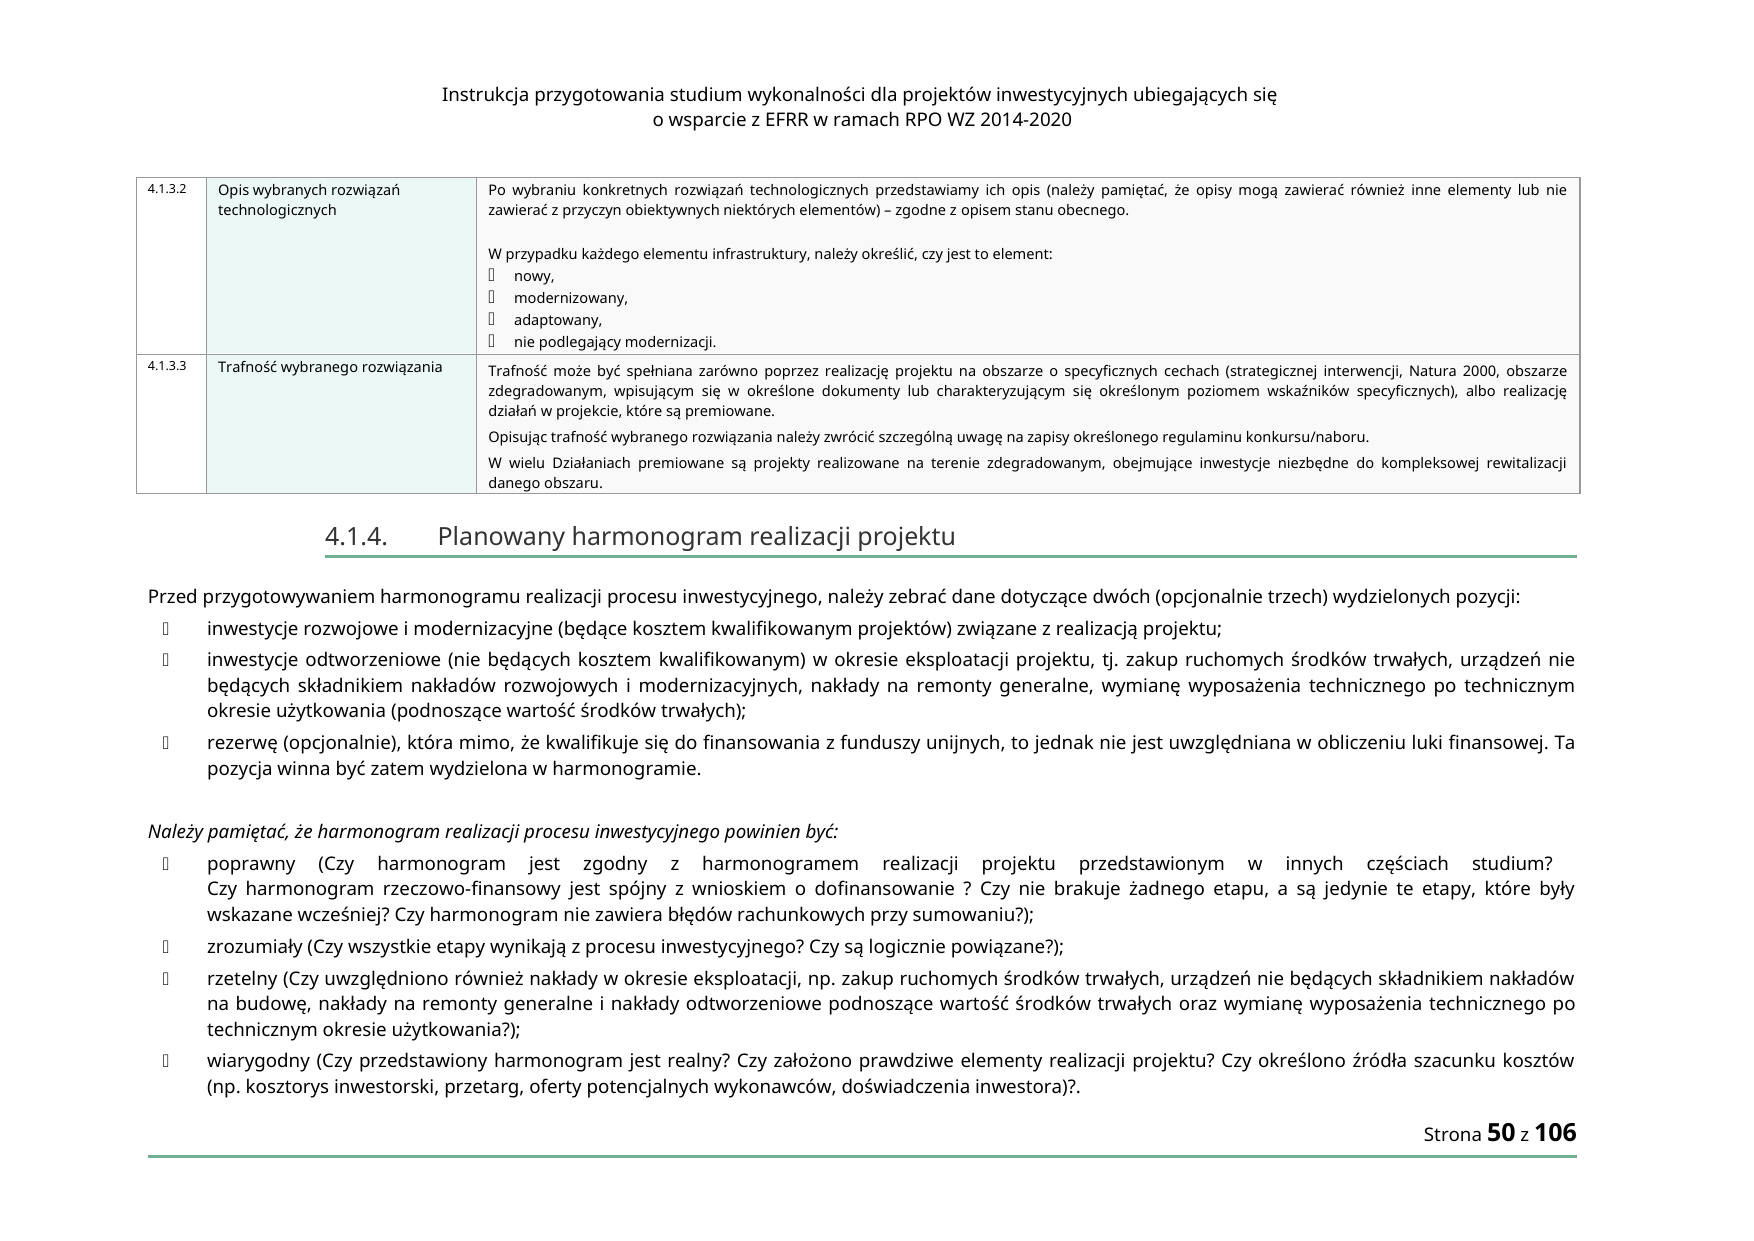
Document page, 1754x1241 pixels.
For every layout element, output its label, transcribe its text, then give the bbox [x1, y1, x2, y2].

list inwestycje odtworzeniowe (nie będących kosztem kwalifikowanym) w okresie eksploatacji projektu, tj. zakup ruchomych środków trwałych, urządzeń nie będących składnikiem nakładów rozwojowych i modernizacyjnych, nakłady na remonty generalne, wymianę wyposażenia technicznego po technicznym okresie użytkowania (podnoszące wartość środków trwałych); [162, 647, 1577, 723]
list rezerwę (opcjonalnie), która mimo, że kwalifikuje się do finansowania z funduszy unijnych, to jednak nie jest uwzględniana w obliczeniu luki finansowej. Ta pozycja winna być zatem wydzielona w harmonogramie. [162, 729, 1577, 780]
text Należy pamiętać, że harmonogram realizacji procesu inwestycyjnego powinien być: [148, 818, 1577, 844]
list rzetelny (Czy uwzględniono również nakłady w okresie eksploatacji, np. zakup ruchomych środków trwałych, urządzeń nie będących składnikiem nakładów na budowę, nakłady na remonty generalne i nakłady odtworzeniowe podnoszące wartość środków trwałych oraz wymianę wyposażenia technicznego po technicznym okresie użytkowania?); [162, 965, 1577, 1041]
table_header Opis wybranych rozwiązań technologicznych [207, 178, 476, 353]
subtitle Planowany harmonogram realizacji projektu [325, 519, 1577, 555]
list zrozumiały (Czy wszystkie etapy wynikają z procesu inwestycyjnego? Czy są logicznie powiązane?); [162, 933, 1577, 958]
table_header Po wybraniu konkretnych rozwiązań technologicznych przedstawiamy ich opis (należy pamiętać, że opisy mogą zawierać również inne elementy lub nie zawierać z przyczyn obiektywnych niektórych elementów) – zgodne z opisem stanu obecnego. W przypadku każdego elementu infrastruktury, należy określić, czy jest to element: nowy, modernizowany, adaptowany, nie podlegający modernizacji. [477, 178, 1579, 353]
table_cell Trafność może być spełniana zarówno poprzez realizację projektu na obszarze o specyficznych cechach (strategicznej interwencji, Natura 2000, obszarze zdegradowanym, wpisującym się w określone dokumenty lub charakteryzującym się określonym poziomem wskaźników specyficznych), albo realizację działań w projekcie, które są premiowane. Opisując trafność wybranego rozwiązania należy zwrócić szczególną uwagę na zapisy określonego regulaminu konkursu/naboru. W wielu Działaniach premiowane są projekty realizowane na terenie zdegradowanym, obejmujące inwestycje niezbędne do kompleksowej rewitalizacji danego obszaru. [477, 355, 1579, 493]
table_cell 4.1.3.3 [137, 355, 206, 493]
list poprawny (Czy harmonogram jest zgodny z harmonogramem realizacji projektu przedstawionym w innych częściach studium? Czy harmonogram rzeczowo-finansowy jest spójny z wnioskiem o dofinansowanie ? Czy nie brakuje żadnego etapu, a są jedynie te etapy, które były wskazane wcześniej? Czy harmonogram nie zawiera błędów rachunkowych przy sumowaniu?); [162, 850, 1577, 927]
table_cell Trafność wybranego rozwiązania [207, 355, 476, 493]
text Przed przygotowywaniem harmonogramu realizacji procesu inwestycyjnego, należy zebrać dane dotyczące dwóch (opcjonalnie trzech) wydzielonych pozycji: [148, 583, 1577, 608]
list inwestycje rozwojowe i modernizacyjne (będące kosztem kwalifikowanym projektów) związane z realizacją projektu; [162, 615, 1577, 640]
list wiarygodny (Czy przedstawiony harmonogram jest realny? Czy założono prawdziwe elementy realizacji projektu? Czy określono źródła szacunku kosztów (np. kosztorys inwestorski, przetarg, oferty potencjalnych wykonawców, doświadczenia inwestora)?. [162, 1048, 1577, 1099]
table_header 4.1.3.2 [137, 178, 206, 353]
